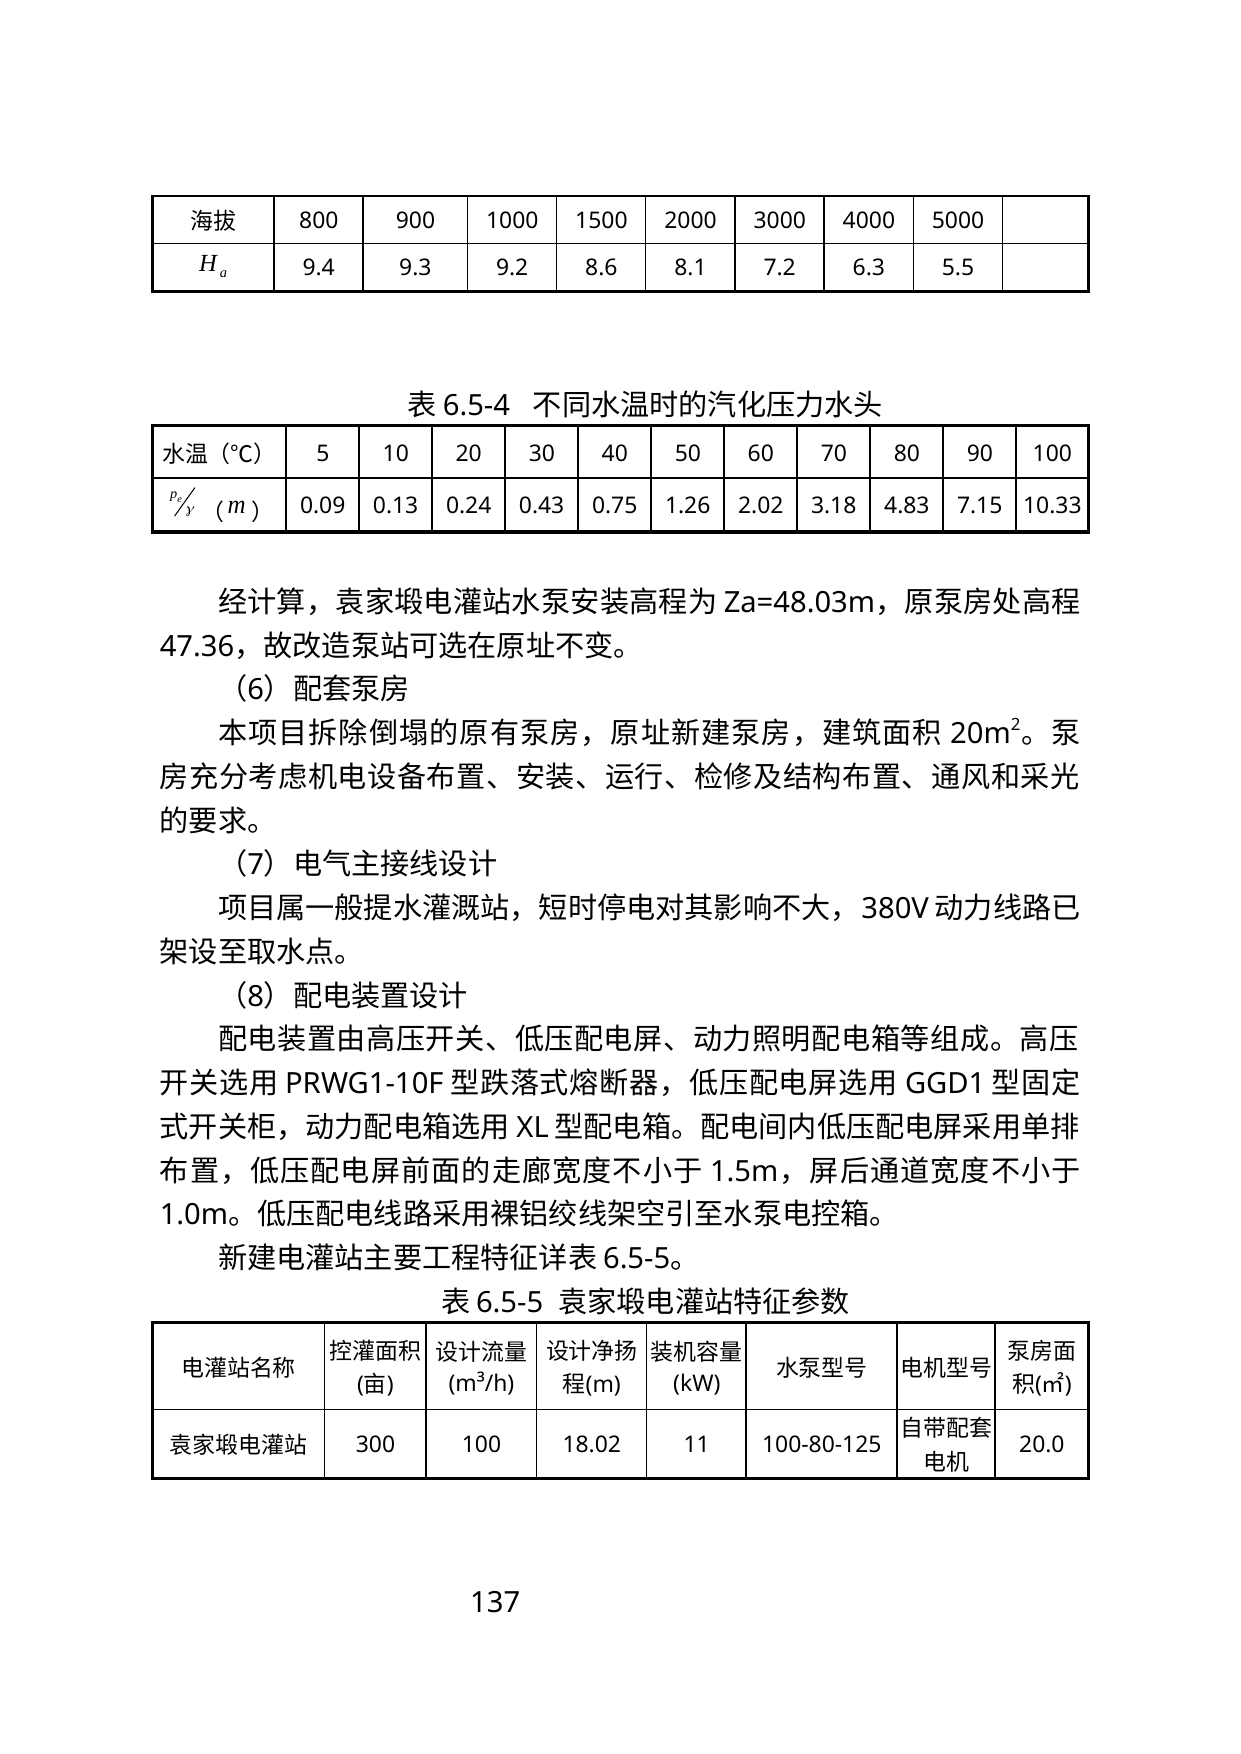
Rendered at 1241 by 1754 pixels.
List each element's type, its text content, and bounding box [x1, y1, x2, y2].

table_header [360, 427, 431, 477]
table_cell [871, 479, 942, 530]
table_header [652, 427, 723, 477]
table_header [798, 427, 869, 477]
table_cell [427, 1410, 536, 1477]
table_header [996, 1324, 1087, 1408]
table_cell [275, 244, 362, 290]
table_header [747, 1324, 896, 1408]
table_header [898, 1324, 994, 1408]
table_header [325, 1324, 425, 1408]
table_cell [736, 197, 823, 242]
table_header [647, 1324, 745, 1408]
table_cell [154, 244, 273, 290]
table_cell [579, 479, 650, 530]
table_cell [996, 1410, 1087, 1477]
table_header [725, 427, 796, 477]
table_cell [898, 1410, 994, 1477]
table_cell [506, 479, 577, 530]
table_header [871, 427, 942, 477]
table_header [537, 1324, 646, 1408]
text 项目属一般提水灌溉站，短时停电对其影响不大，380V动力线路已架设至取水点。 [159, 883, 1081, 971]
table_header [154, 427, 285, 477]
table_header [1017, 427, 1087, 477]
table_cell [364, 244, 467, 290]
text （8）配电装置设计 [159, 971, 1081, 1015]
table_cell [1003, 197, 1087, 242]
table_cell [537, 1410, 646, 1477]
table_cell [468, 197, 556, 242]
text （6）配套泵房 [159, 665, 1081, 708]
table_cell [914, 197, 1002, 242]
text 配电装置由高压开关、低压配电屏、动力照明配电箱等组成。高压开关选用PRWG1-10F型跌落式熔断器，低压配电屏选用GGD1型固定式开关柜，动力配电箱选用XL型配电箱。配电间内低压配电屏采用单排布置，低压配电屏前面的走廊宽度不小于1.5m，屏后通道宽度不小于1.0m。低压配电线路采用裸铝绞线架空引至水泵电控箱。 [159, 1015, 1081, 1233]
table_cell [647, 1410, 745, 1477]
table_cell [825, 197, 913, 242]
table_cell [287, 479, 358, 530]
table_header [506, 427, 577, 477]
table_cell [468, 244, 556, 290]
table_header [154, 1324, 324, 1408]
text （7）电气主接线设计 [159, 840, 1081, 883]
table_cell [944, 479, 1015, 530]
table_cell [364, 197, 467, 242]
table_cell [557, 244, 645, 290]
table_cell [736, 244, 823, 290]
text 新建电灌站主要工程特征详表6.5-5。 [159, 1233, 1081, 1277]
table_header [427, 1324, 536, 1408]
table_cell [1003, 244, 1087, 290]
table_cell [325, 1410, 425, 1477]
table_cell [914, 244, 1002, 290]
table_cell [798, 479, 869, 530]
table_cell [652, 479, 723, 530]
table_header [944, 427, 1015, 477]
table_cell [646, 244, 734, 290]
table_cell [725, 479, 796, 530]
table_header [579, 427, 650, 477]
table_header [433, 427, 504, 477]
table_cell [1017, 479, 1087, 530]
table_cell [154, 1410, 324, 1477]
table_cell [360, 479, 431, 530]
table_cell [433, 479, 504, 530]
text 表6.5-4 不同水温时的汽化压力水头 [159, 380, 1081, 424]
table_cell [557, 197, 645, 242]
text 表6.5-5 袁家塅电灌站特征参数 [159, 1277, 1081, 1321]
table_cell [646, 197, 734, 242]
text 经计算，袁家塅电灌站水泵安装高程为Za=48.03m，原泵房处高程47.36，故改造泵站可选在原址不变。 [159, 577, 1081, 665]
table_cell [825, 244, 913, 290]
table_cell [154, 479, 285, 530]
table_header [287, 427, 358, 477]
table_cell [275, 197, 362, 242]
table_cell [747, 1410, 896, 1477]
text 本项目拆除倒塌的原有泵房，原址新建泵房，建筑面积20m2。泵房充分考虑机电设备布置、安装、运行、检修及结构布置、通风和采光的要求。 [159, 708, 1081, 840]
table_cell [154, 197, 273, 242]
